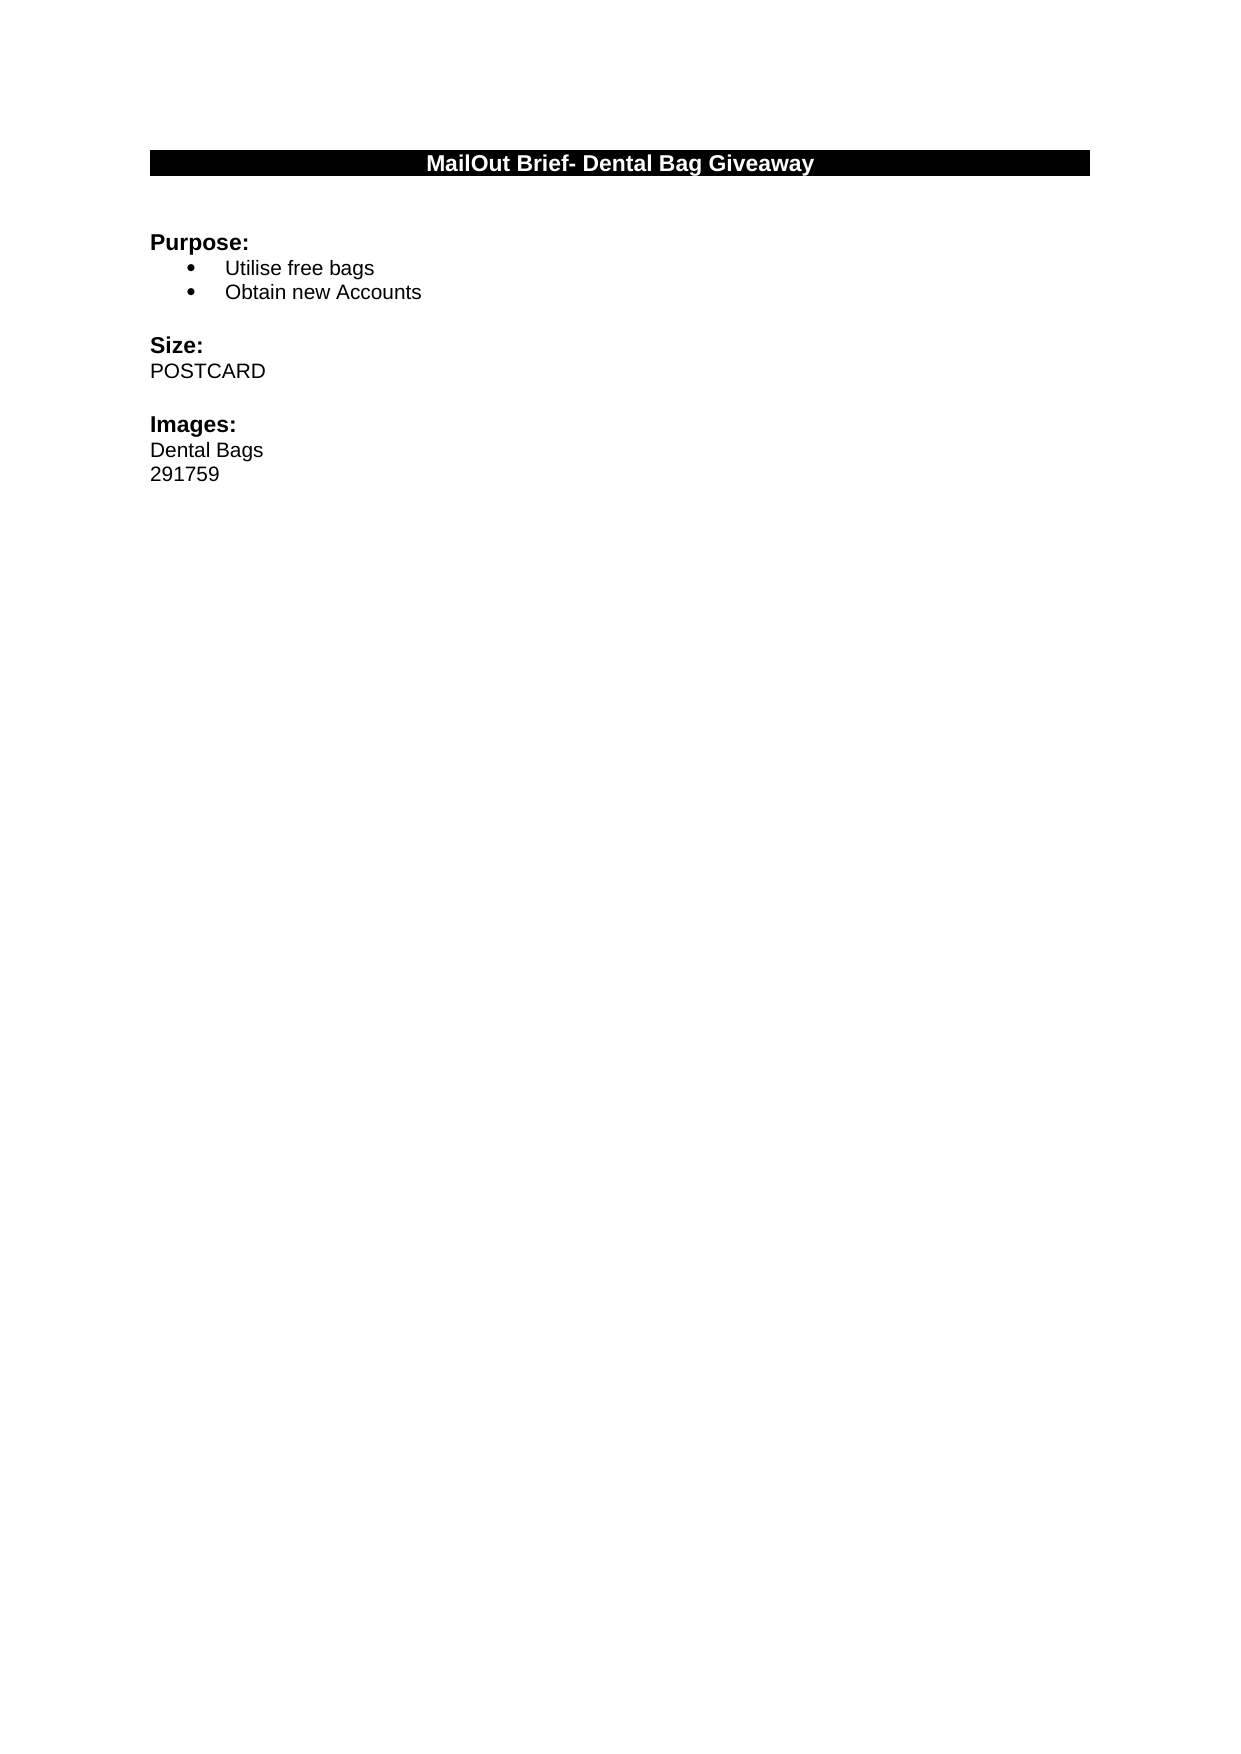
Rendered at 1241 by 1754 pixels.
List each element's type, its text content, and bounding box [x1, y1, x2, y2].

text Dental Bags [150, 438, 1090, 462]
text Size: [150, 332, 1090, 359]
list Utilise free bags [187, 255, 1090, 279]
text MailOut Brief- Dental Bag Giveaway [150, 150, 1090, 176]
text POSTCARD [150, 359, 1090, 383]
text Images: [150, 411, 1090, 438]
text Purpose: [150, 229, 1090, 255]
list Obtain new Accounts [187, 279, 1090, 303]
text 291759 [150, 462, 1090, 486]
